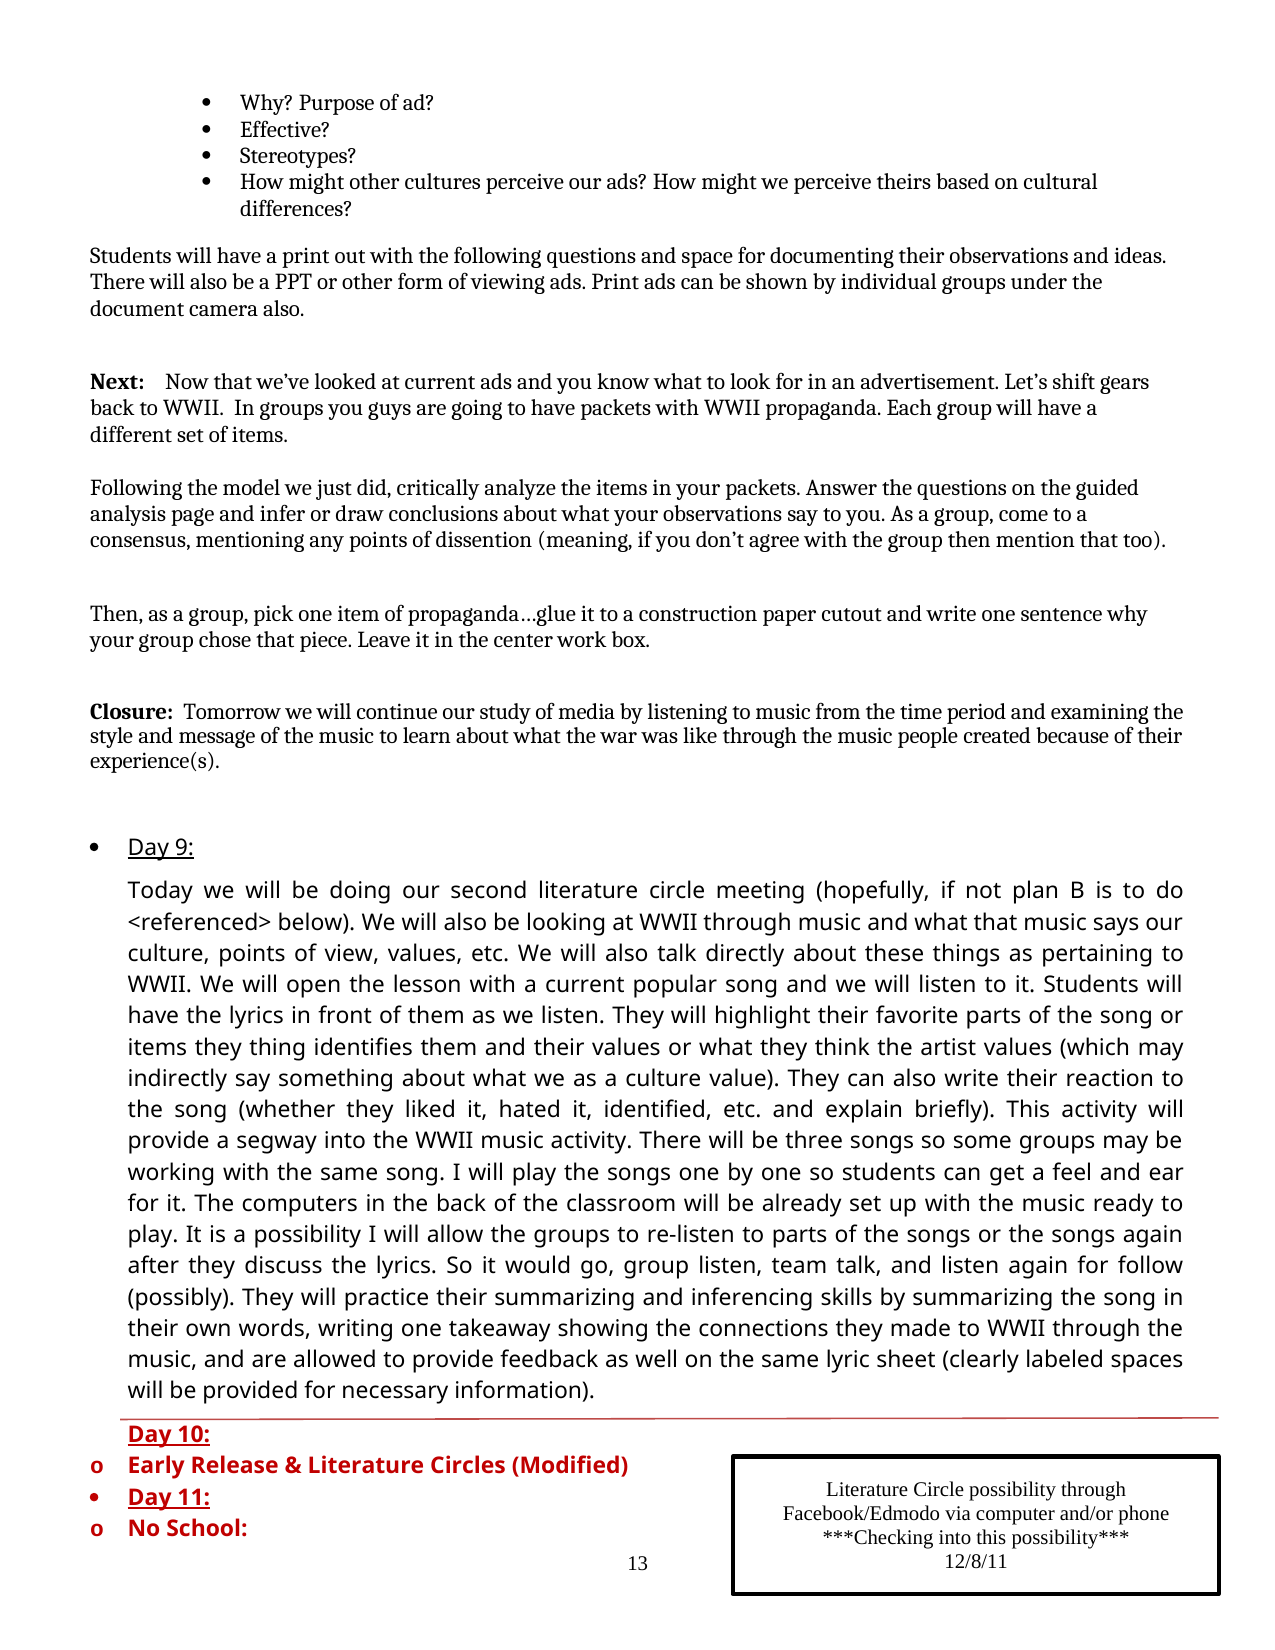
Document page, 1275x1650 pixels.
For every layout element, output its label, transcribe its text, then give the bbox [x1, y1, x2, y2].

text Closure: Tomorrow we will continue our study of media by listening to music from the time period and examining the style and message of the music to learn about what the war was like through the music people created because of their experience(s). [90, 699, 1185, 774]
list Day 10: [127, 1419, 1185, 1449]
text Today we will be doing our second literature circle meeting (hopefully, if not plan B is to do <referenced> below). We will also be looking at WWII through music and what that music says our culture, points of view, values, etc. We will also talk directly about these things as pertaining to WWII. We will open the lesson with a current popular song and we will listen to it. Students will have the lyrics in front of them as we listen. They will highlight their favorite parts of the song or items they thing identifies them and their values or what they think the artist values (which may indirectly say something about what we as a culture value). They can also write their reaction to the song (whether they liked it, hated it, identified, etc. and explain briefly). This activity will provide a segway into the WWII music activity. There will be three songs so some groups may be working with the same song. I will play the songs one by one so students can get a feel and ear for it. The computers in the back of the classroom will be already set up with the music ready to play. It is a possibility I will allow the groups to re-listen to parts of the songs or the songs again after they discuss the lyrics. So it would go, group listen, team talk, and listen again for follow (possibly). They will practice their summarizing and inferencing skills by summarizing the song in their own words, writing one takeaway showing the connections they made to WWII through the music, and are allowed to provide feedback as well on the same lyric sheet (clearly labeled spaces will be provided for necessary information). [127, 874, 1185, 1406]
text Next: Now that we’ve looked at current ads and you know what to look for in an advertisement. Let’s shift gears back to WWII. In groups you guys are going to have packets with WWII propaganda. Each group will have a different set of items. [90, 369, 1185, 448]
text Then, as a group, pick one item of propaganda…glue it to a construction paper cutout and write one sentence why your group chose that piece. Leave it in the center work box. [90, 601, 1185, 653]
list Effective? [202, 116, 1185, 143]
text Students will have a print out with the following questions and space for documenting their observations and ideas. There will also be a PPT or other form of viewing ads. Print ads can be shown by individual groups under the document camera also. [90, 243, 1185, 322]
list Stereotypes? [202, 143, 1185, 169]
list How might other cultures perceive our ads? How might we perceive theirs based on cultural differences? [202, 169, 1185, 222]
text Following the model we just did, critically analyze the items in your packets. Answer the questions on the guided analysis page and infer or draw conclusions about what your observations say to you. As a group, come to a consensus, mentioning any points of dissention (meaning, if you don’t agree with the group then mention that too). [90, 474, 1185, 553]
list Early Release & Literature Circles (Modified) [90, 1449, 1185, 1481]
list Day 11: [90, 1481, 731, 1512]
list Why? Purpose of ad? [202, 90, 1185, 116]
list Day 9: [90, 831, 1185, 862]
list No School: [90, 1512, 731, 1543]
